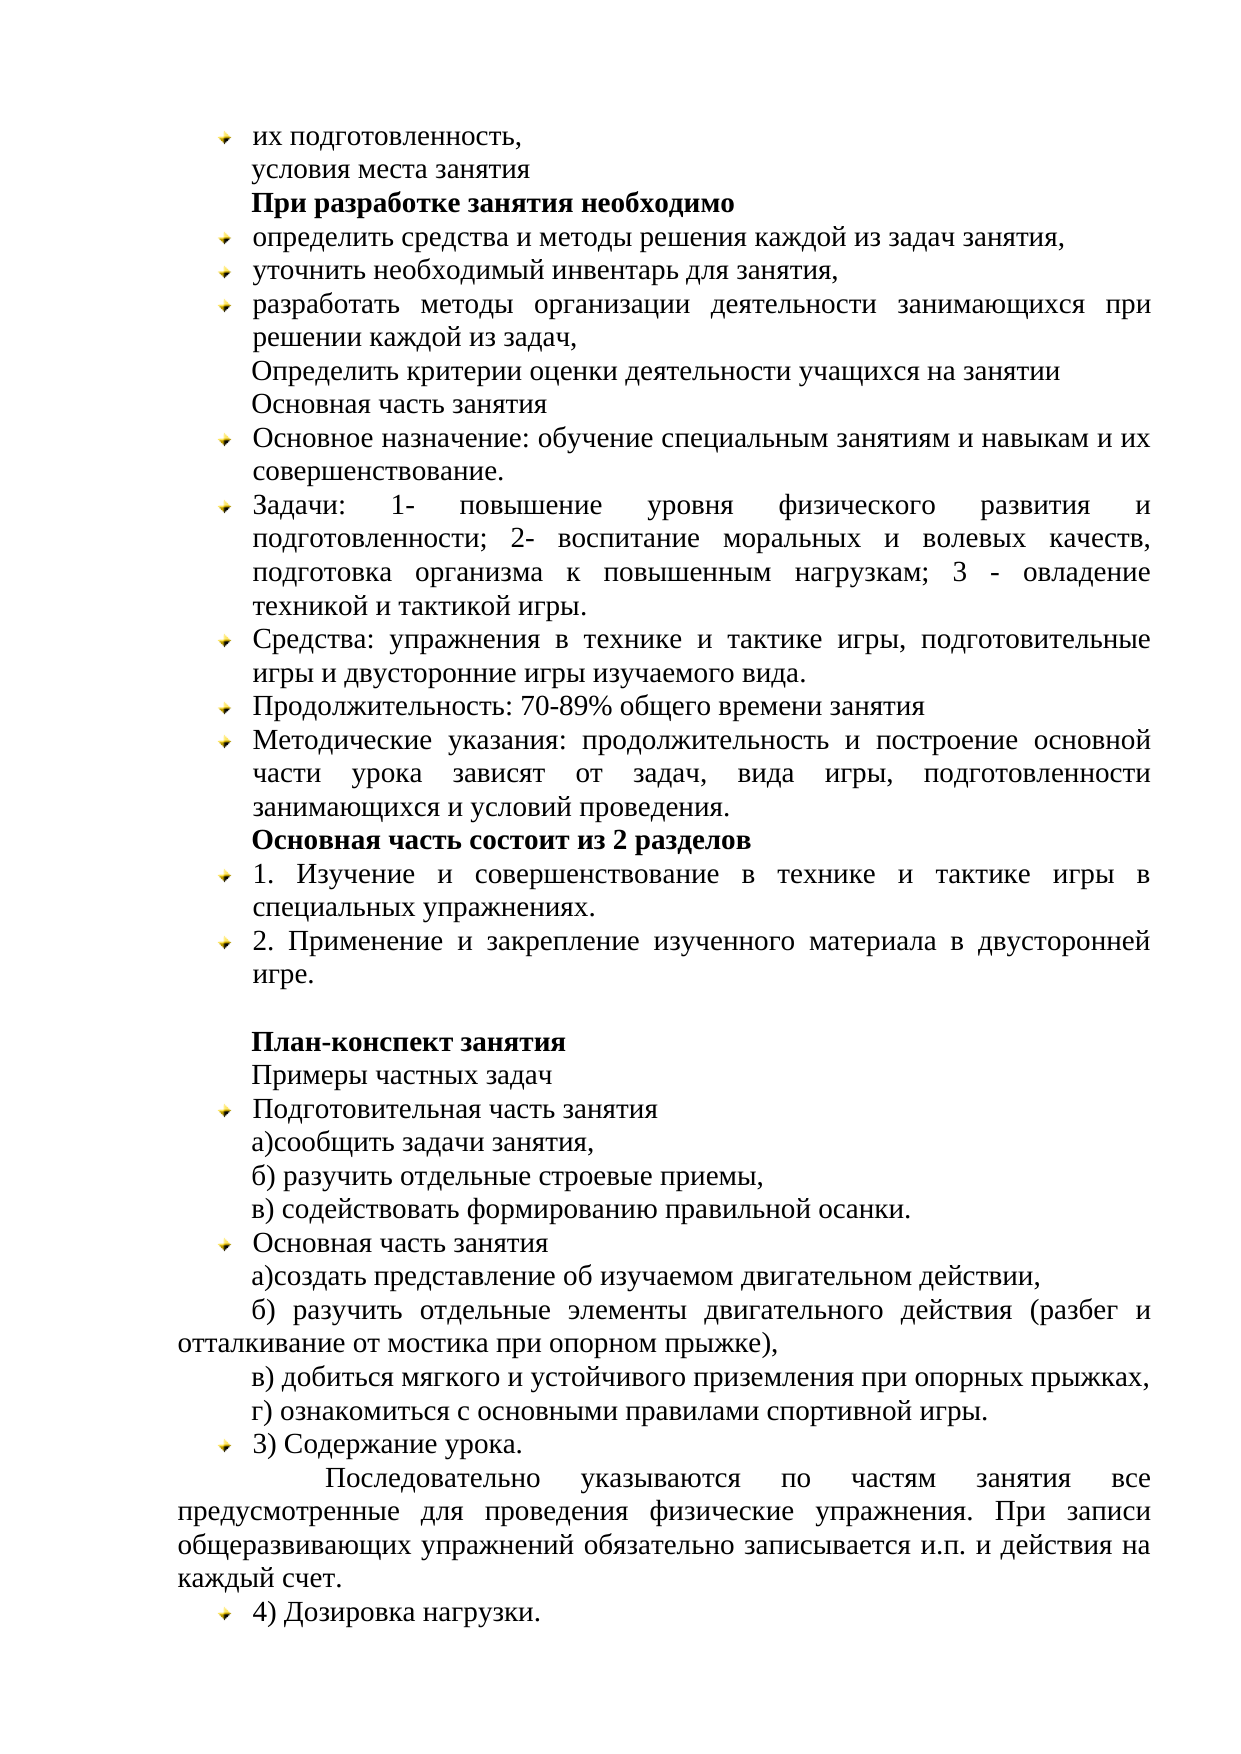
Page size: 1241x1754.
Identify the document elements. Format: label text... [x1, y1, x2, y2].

picture [215, 631, 233, 649]
list их подготовленность, [215, 118, 1152, 152]
text б) разучить отдельные элементы двигательного действия (разбег и отталкивание от мостика при опорном прыжке), [177, 1292, 1152, 1359]
text б) разучить отдельные строевые приемы, [177, 1158, 1152, 1191]
list Продолжительность: 70-89% общего времени занятия [215, 688, 1152, 722]
picture [215, 732, 233, 750]
list Подготовительная часть занятия [215, 1091, 1152, 1124]
picture [215, 296, 233, 314]
text а)создать представление об изучаемом двигательном действии, [177, 1258, 1152, 1292]
list уточнить необходимый инвентарь для занятия, [215, 252, 1152, 286]
text Примеры частных задач [177, 1057, 1152, 1091]
picture [215, 699, 233, 716]
text Основная часть занятия [177, 386, 1152, 420]
text Последовательно указываются по частям занятия все предусмотренные для проведения физические упражнения. При записи общеразвивающих упражнений обязательно записывается и.п. и действия на каждый счет. [177, 1460, 1152, 1594]
picture [215, 1604, 233, 1622]
text г) ознакомиться с основными правилами спортивной игры. [177, 1393, 1152, 1426]
list Основное назначение: обучение специальным занятиям и навыкам и их совершенствование. [215, 420, 1152, 487]
text План-конспект занятия [177, 1024, 1152, 1057]
list 1. Изучение и совершенствование в технике и тактике игры в специальных упражнениях. [215, 856, 1152, 923]
text Основная часть состоит из 2 разделов [177, 822, 1152, 856]
list Методические указания: продолжительность и построение основной части урока зависят от задач, вида игры, подготовленности занимающихся и условий проведения. [215, 722, 1152, 822]
text условия места занятия [215, 152, 1152, 185]
list Средства: упражнения в технике и тактике игры, подготовительные игры и двусторонние игры изучаемого вида. [215, 621, 1152, 688]
list 2. Применение и закрепление изученного материала в двусторонней игре. [215, 923, 1152, 990]
picture [215, 497, 233, 515]
text в) добиться мягкого и устойчивого приземления при опорных прыжках, [177, 1359, 1152, 1393]
picture [215, 1101, 233, 1119]
list Задачи: 1- повышение уровня физического развития и подготовленности; 2- воспитание моральных и волевых качеств, подготовка организма к повышенным нагрузкам; 3 - овладение техникой и тактикой игры. [215, 487, 1152, 621]
list Основная часть занятия [215, 1225, 1152, 1258]
picture [215, 430, 233, 448]
text а)сообщить задачи занятия, [177, 1124, 1152, 1158]
picture [215, 866, 233, 884]
picture [215, 1235, 233, 1253]
picture [215, 933, 233, 951]
picture [215, 263, 233, 280]
picture [215, 128, 233, 146]
picture [215, 1436, 233, 1454]
list разработать методы организации деятельности занимающихся при решении каждой из задач, [215, 286, 1152, 353]
text в) содействовать формированию правильной осанки. [177, 1191, 1152, 1225]
list определить средства и методы решения каждой из задач занятия, [215, 219, 1152, 252]
text Определить критерии оценки деятельности учащихся на занятии [177, 353, 1152, 386]
picture [215, 229, 233, 246]
list 4) Дозировка нагрузки. [215, 1594, 1152, 1627]
list 3) Содержание урока. [215, 1426, 1152, 1460]
text При разработке занятия необходимо [177, 185, 1152, 219]
